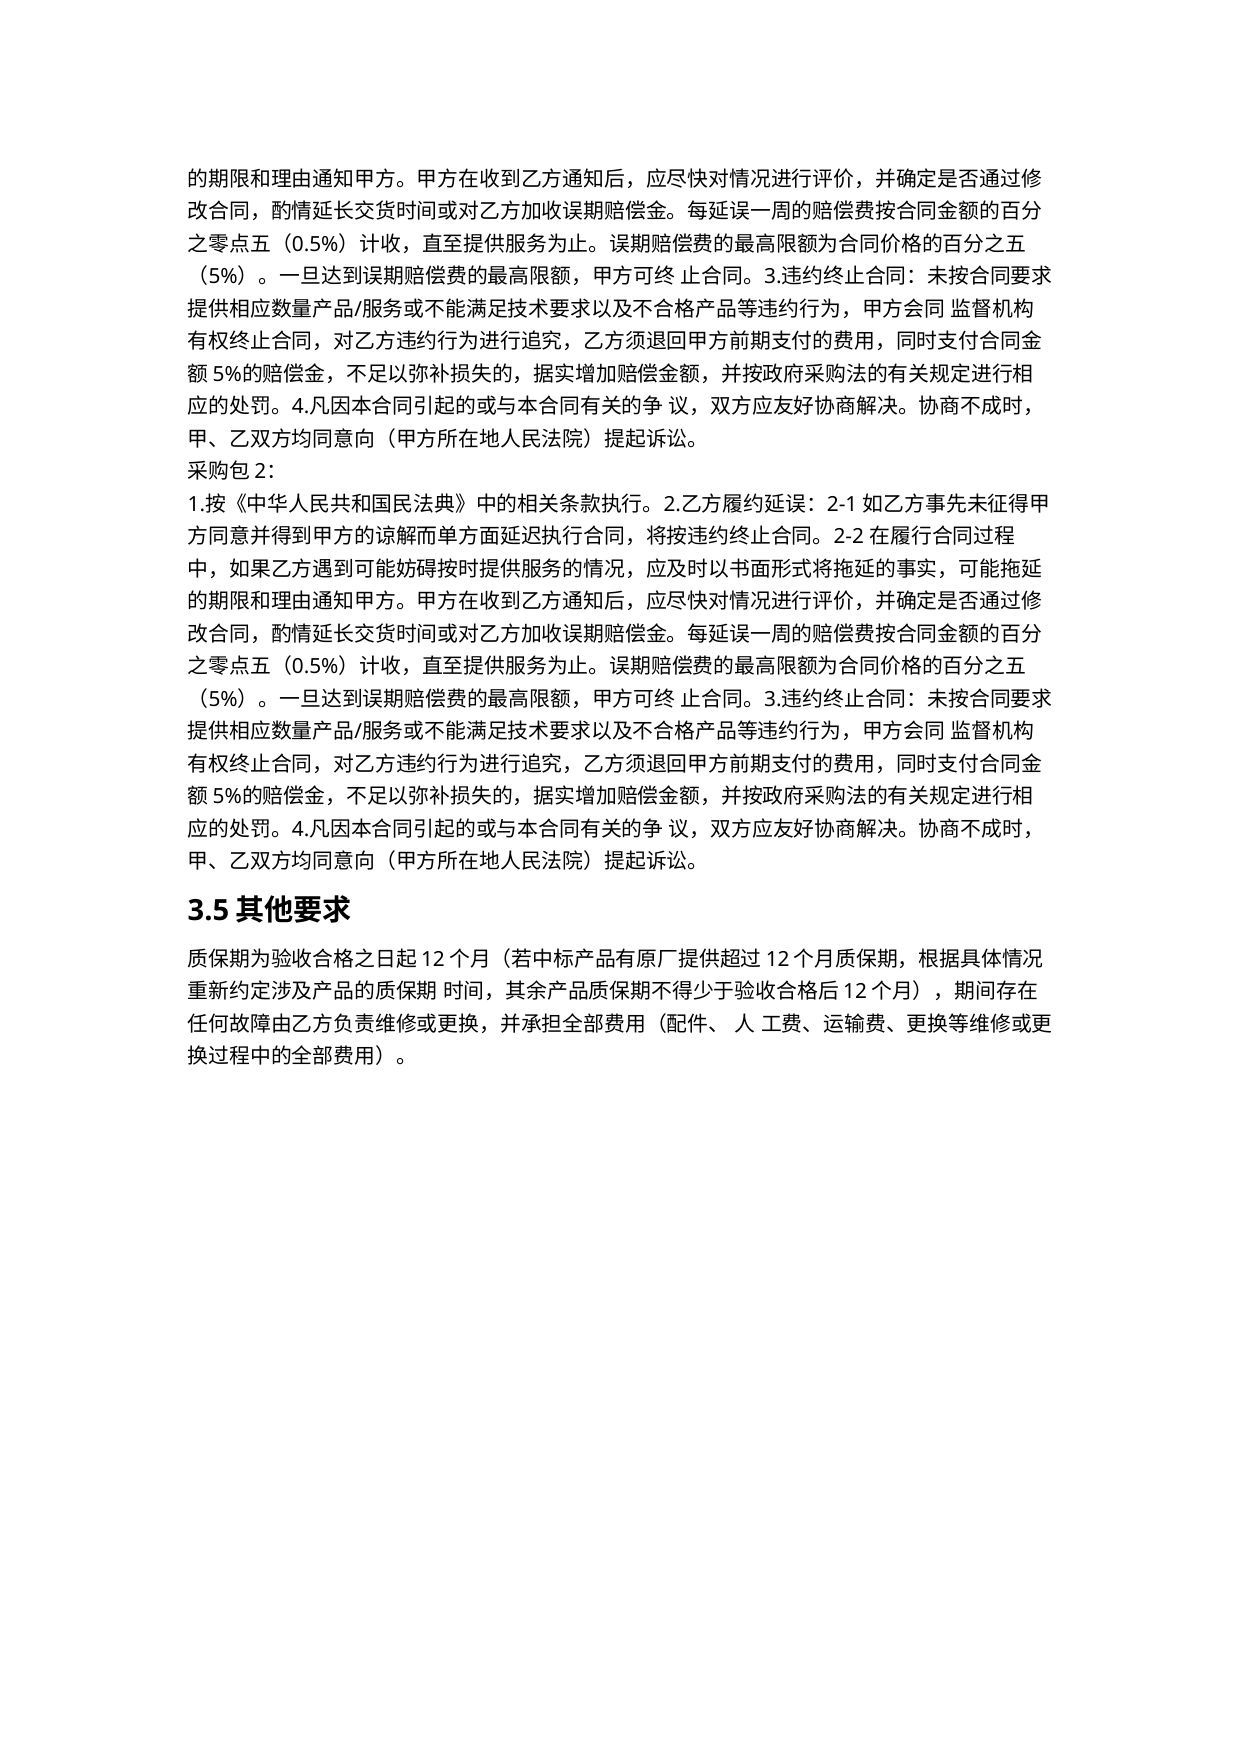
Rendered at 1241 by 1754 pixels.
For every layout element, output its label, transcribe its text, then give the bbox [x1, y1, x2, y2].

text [187, 162, 1053, 454]
text 采购包2： [187, 454, 1053, 487]
text 质保期为验收合格之日起12个月（若中标产品有原厂提供超过12个月质保期，根据具体情况重新约定涉及产品的质保期 时间，其余产品质保期不得少于验收合格后12个月），期间存在任何故障由乙方负责维修或更换，并承担全部费用（配件、 人 工费、运输费、更换等维修或更换过程中的全部费用）。 [187, 942, 1053, 1072]
text 3.5其他要求 [187, 877, 1053, 942]
